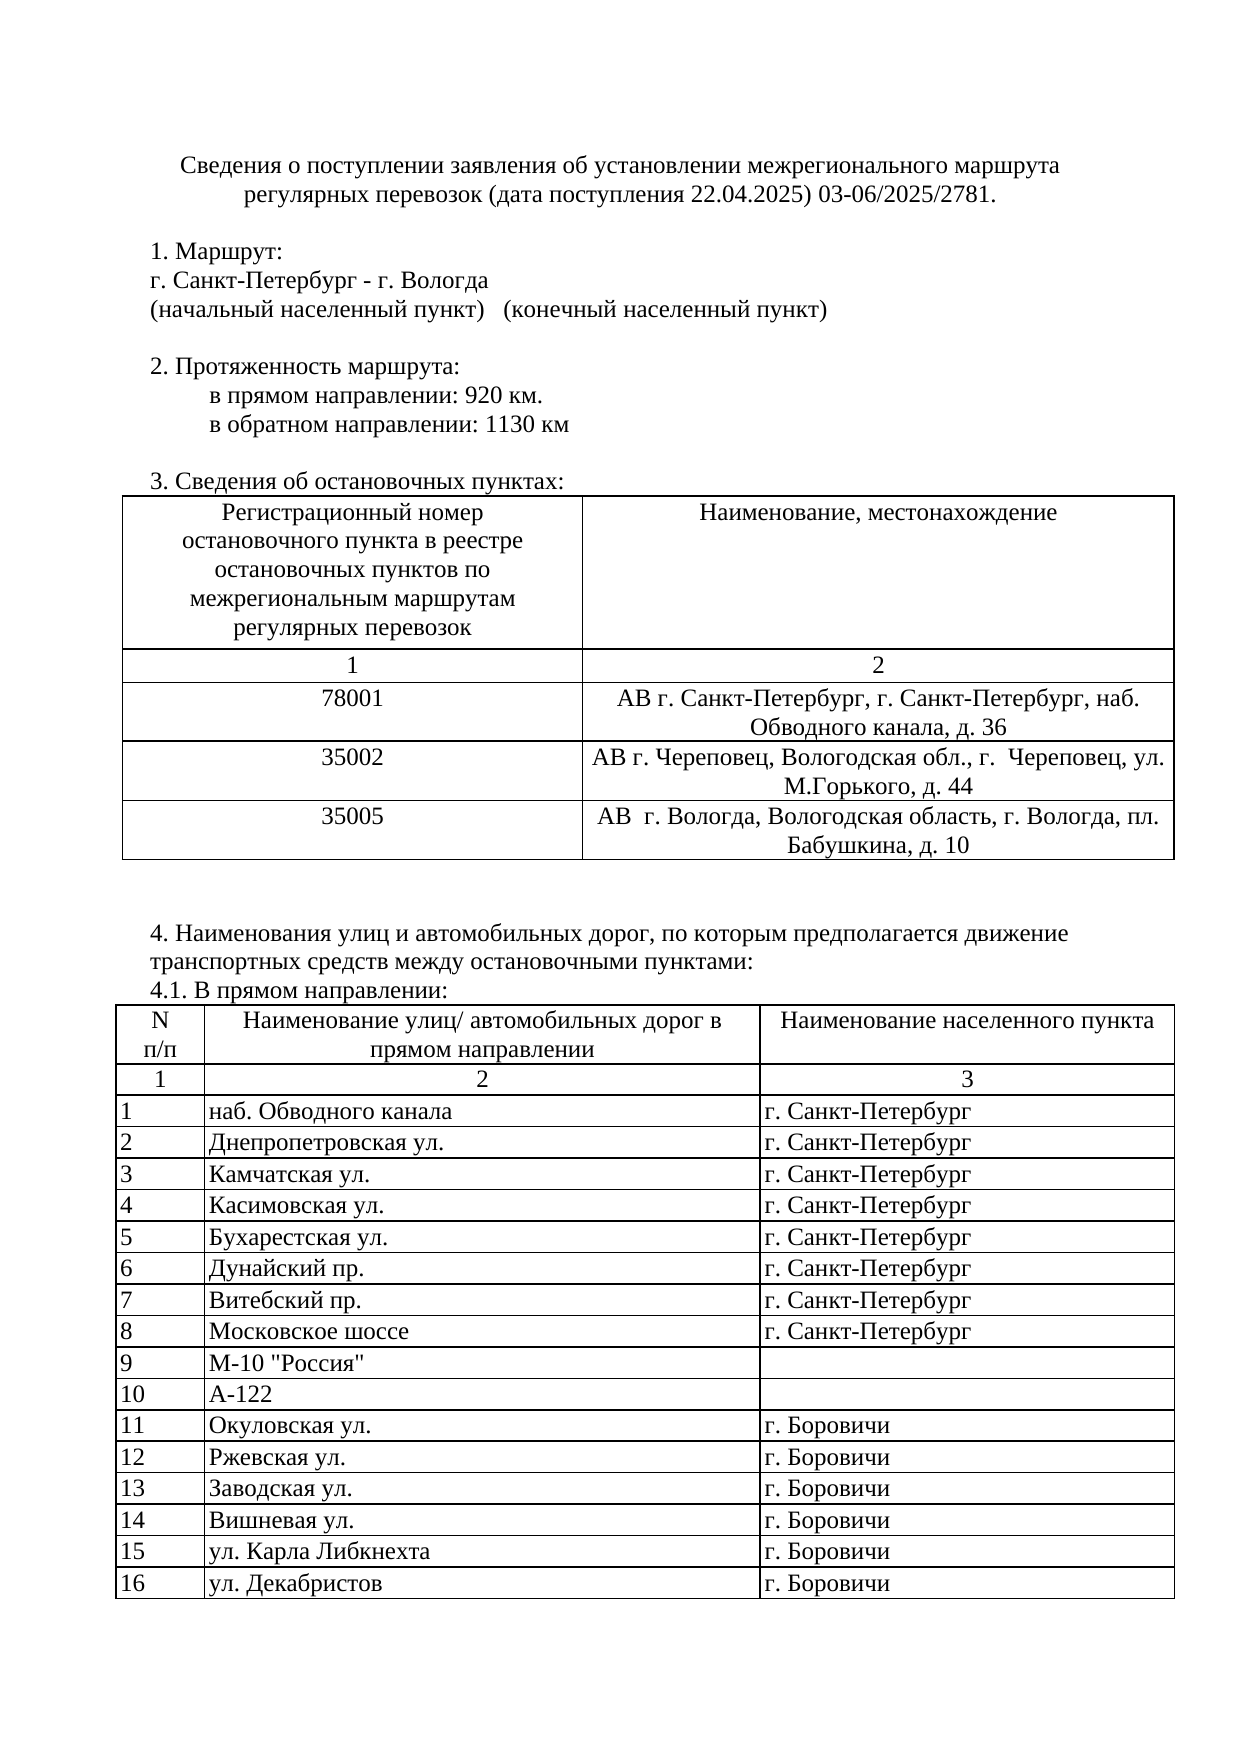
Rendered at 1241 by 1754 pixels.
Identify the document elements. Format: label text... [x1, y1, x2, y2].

text в обратном направлении: 1130 км [150, 409, 1090, 437]
table_cell 16 [117, 1568, 204, 1598]
table_cell 1 [117, 1096, 204, 1126]
table_cell г. Санкт-Петербург [761, 1159, 1174, 1189]
table_cell 7 [117, 1285, 204, 1314]
table_cell М-10 "Россия" [205, 1348, 759, 1377]
table_cell [761, 1379, 1174, 1409]
table_cell 12 [117, 1442, 204, 1472]
table_cell Дунайский пр. [205, 1253, 759, 1283]
table_cell г. Санкт-Петербург [761, 1316, 1174, 1346]
table_cell 2 [117, 1127, 204, 1157]
text 4.1. В прямом направлении: [150, 975, 1090, 1004]
table_cell г. Санкт-Петербург [761, 1096, 1174, 1126]
table_cell 35005 [123, 801, 582, 858]
table_cell 15 [117, 1536, 204, 1566]
table_cell 14 [117, 1505, 204, 1535]
table_cell г. Санкт-Петербург [761, 1127, 1174, 1157]
table_cell Камчатская ул. [205, 1159, 759, 1189]
table_cell 2 [205, 1065, 759, 1094]
table_cell Заводская ул. [205, 1473, 759, 1503]
text в прямом направлении: 920 км. [150, 380, 1090, 409]
table_cell г. Санкт-Петербург [761, 1253, 1174, 1283]
table_cell 10 [117, 1379, 204, 1409]
table_cell 1 [123, 650, 582, 681]
table_header Регистрационный номер остановочного пункта в реестре остановочных пунктов по межрегиональным маршрутам регулярных перевозок [123, 497, 582, 648]
table_cell г. Санкт-Петербург [761, 1190, 1174, 1220]
table_cell 78001 [123, 683, 582, 740]
table_cell 9 [117, 1348, 204, 1377]
table_cell 5 [117, 1222, 204, 1252]
table_cell АВ г. Вологда, Вологодская область, г. Вологда, пл. Бабушкина, д. 10 [583, 801, 1173, 858]
table_cell 3 [761, 1065, 1174, 1094]
text 1. Маршрут: [150, 236, 1090, 265]
table_cell Московское шоссе [205, 1316, 759, 1346]
table_cell Витебский пр. [205, 1285, 759, 1314]
table_cell 3 [117, 1159, 204, 1189]
table_cell 8 [117, 1316, 204, 1346]
table_cell ул. Декабристов [205, 1568, 759, 1598]
table_cell г. Боровичи [761, 1411, 1174, 1440]
table_cell 1 [117, 1065, 204, 1094]
table_cell Бухарестская ул. [205, 1222, 759, 1252]
table_cell Ржевская ул. [205, 1442, 759, 1472]
text г. Санкт-Петербург - г. Вологда [150, 265, 1090, 294]
text 2. Протяженность маршрута: [150, 351, 1090, 380]
table_cell 6 [117, 1253, 204, 1283]
table_cell Окуловская ул. [205, 1411, 759, 1440]
text 3. Сведения об остановочных пунктах: [150, 466, 1090, 495]
table_cell ул. Карла Либкнехта [205, 1536, 759, 1566]
table_header Наименование населенного пункта [761, 1006, 1174, 1063]
table_cell АВ г. Череповец, Вологодская обл., г. Череповец, ул. М.Горького, д. 44 [583, 742, 1173, 799]
table_cell г. Санкт-Петербург [761, 1285, 1174, 1314]
table_cell 35002 [123, 742, 582, 799]
table_cell 13 [117, 1473, 204, 1503]
table_cell А-122 [205, 1379, 759, 1409]
table_cell г. Боровичи [761, 1536, 1174, 1566]
table_header N п/п [117, 1006, 204, 1063]
table_cell 4 [117, 1190, 204, 1220]
table_header Наименование, местонахождение [583, 497, 1173, 648]
table_cell г. Боровичи [761, 1568, 1174, 1598]
table_cell Днепропетровская ул. [205, 1127, 759, 1157]
table_cell наб. Обводного канала [205, 1096, 759, 1126]
text Сведения о поступлении заявления об установлении межрегионального маршрута регулярных перевозок (дата поступления 22.04.2025) 03-06/2025/2781. [150, 150, 1090, 207]
text 4. Наименования улиц и автомобильных дорог, по которым предполагается движение транспортных средств между остановочными пунктами: [150, 918, 1090, 975]
table_cell Вишневая ул. [205, 1505, 759, 1535]
table_cell г. Боровичи [761, 1442, 1174, 1472]
table_header Наименование улиц/ автомобильных дорог в прямом направлении [205, 1006, 759, 1063]
table_cell 2 [583, 650, 1173, 681]
table_cell г. Санкт-Петербург [761, 1222, 1174, 1252]
table_cell Касимовская ул. [205, 1190, 759, 1220]
table_cell г. Боровичи [761, 1505, 1174, 1535]
table_cell г. Боровичи [761, 1473, 1174, 1503]
table_cell 11 [117, 1411, 204, 1440]
table_cell [761, 1348, 1174, 1377]
table_cell АВ г. Санкт-Петербург, г. Санкт-Петербург, наб. Обводного канала, д. 36 [583, 683, 1173, 740]
text (начальный населенный пункт) (конечный населенный пункт) [150, 294, 1090, 322]
